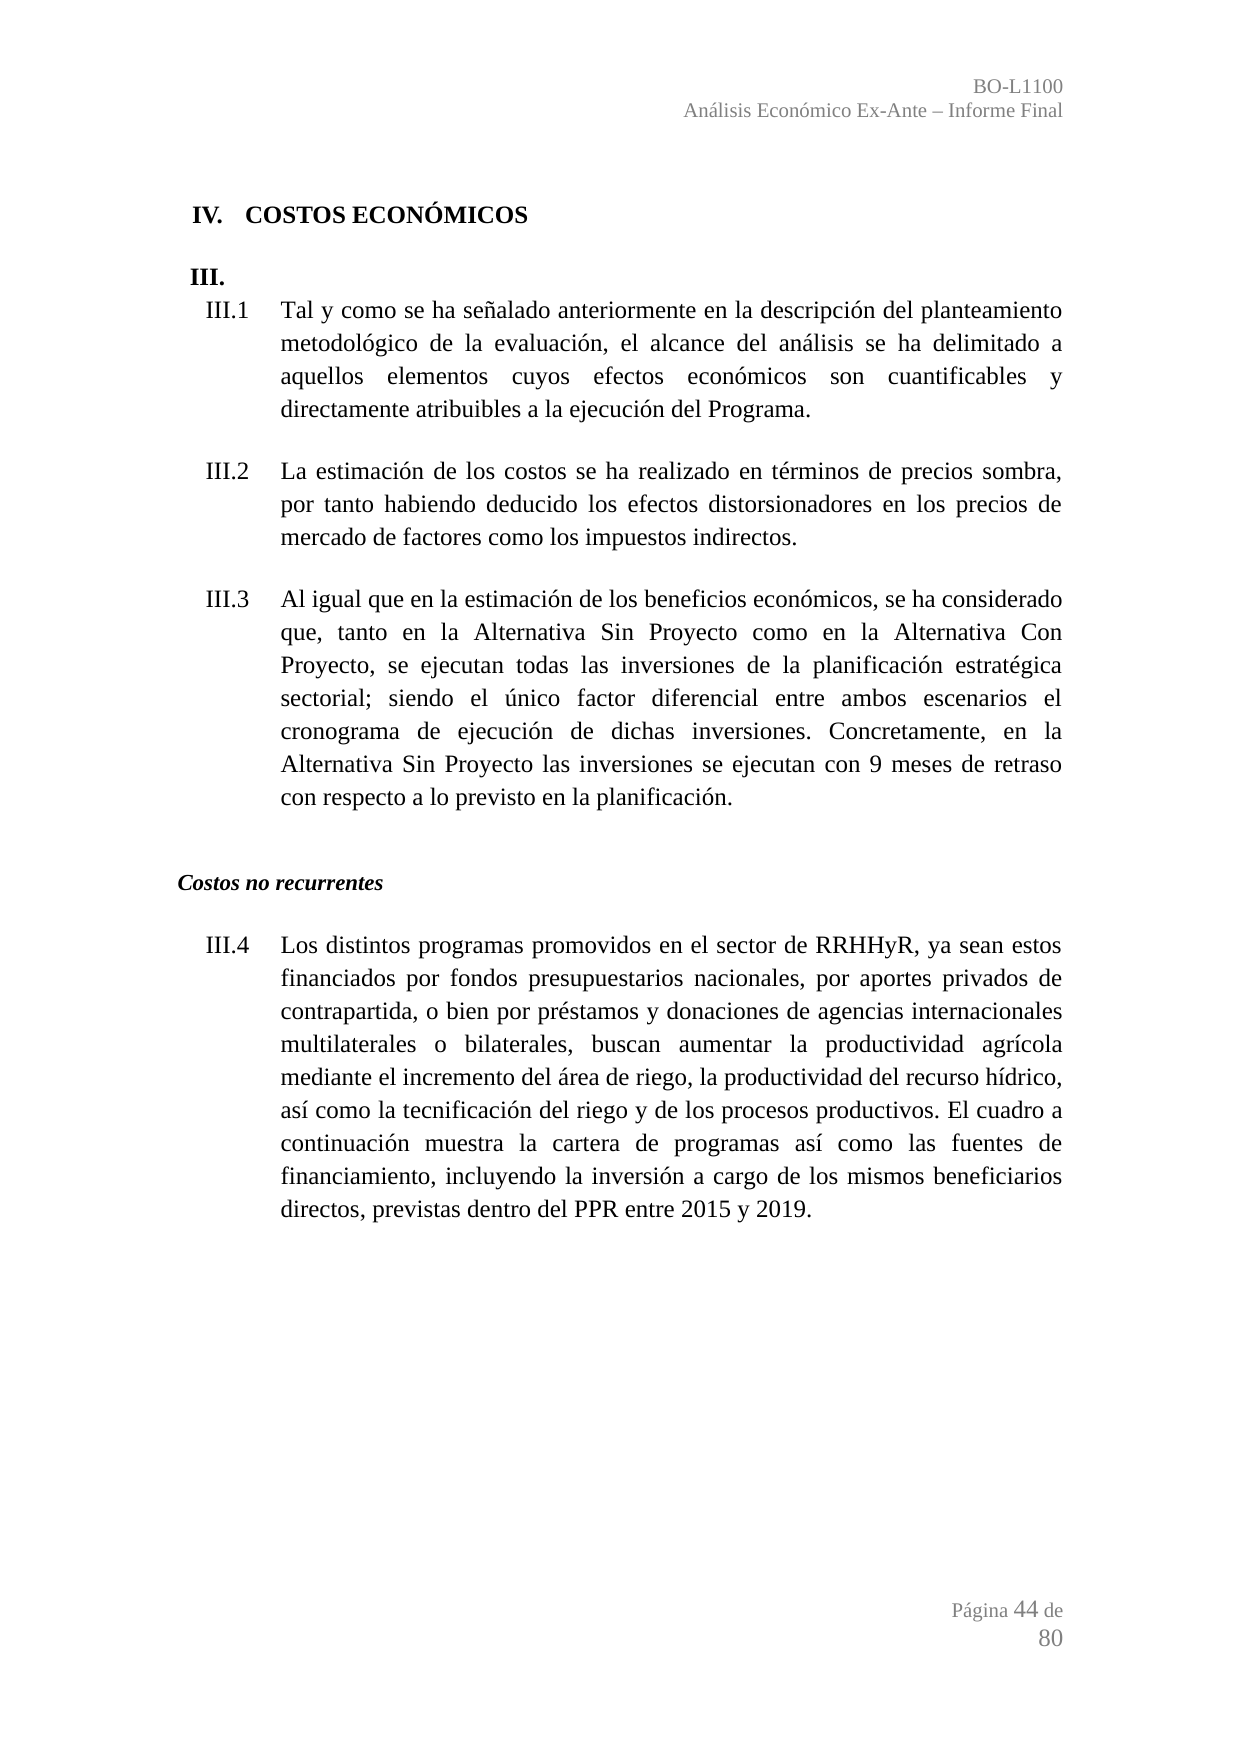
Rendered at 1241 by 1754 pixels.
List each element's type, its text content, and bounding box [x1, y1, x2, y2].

subtitle COSTOS ECONÓMICOS [177, 201, 1063, 229]
list La estimación de los costos se ha realizado en términos de precios sombra, por tanto habiendo deducido los efectos distorsionadores en los precios de mercado de factores como los impuestos indirectos. [205, 456, 1063, 551]
list Tal y como se ha señalado anteriormente en la descripción del planteamiento metodológico de la evaluación, el alcance del análisis se ha delimitado a aquellos elementos cuyos efectos económicos son cuantificables y directamente atribuibles a la ejecución del Programa. [205, 295, 1063, 423]
subtitle Costos no recurrentes [177, 869, 1063, 895]
list Los distintos programas promovidos en el sector de RRHHyR, ya sean estos financiados por fondos presupuestarios nacionales, por aportes privados de contrapartida, o bien por préstamos y donaciones de agencias internacionales multilaterales o bilaterales, buscan aumentar la productividad agrícola mediante el incremento del área de riego, la productividad del recurso hídrico, así como la tecnificación del riego y de los procesos productivos. El cuadro a continuación muestra la cartera de programas así como las fuentes de financiamiento, incluyendo la inversión a cargo de los mismos beneficiarios directos, previstas dentro del PPR entre 2015 y 2019. [205, 930, 1063, 1223]
list Al igual que en la estimación de los beneficios económicos, se ha considerado que, tanto en la Alternativa Sin Proyecto como en la Alternativa Con Proyecto, se ejecutan todas las inversiones de la planificación estratégica sectorial; siendo el único factor diferencial entre ambos escenarios el cronograma de ejecución de dichas inversiones. Concretamente, en la Alternativa Sin Proyecto las inversiones se ejecutan con 9 meses de retraso con respecto a lo previsto en la planificación. [205, 584, 1063, 811]
